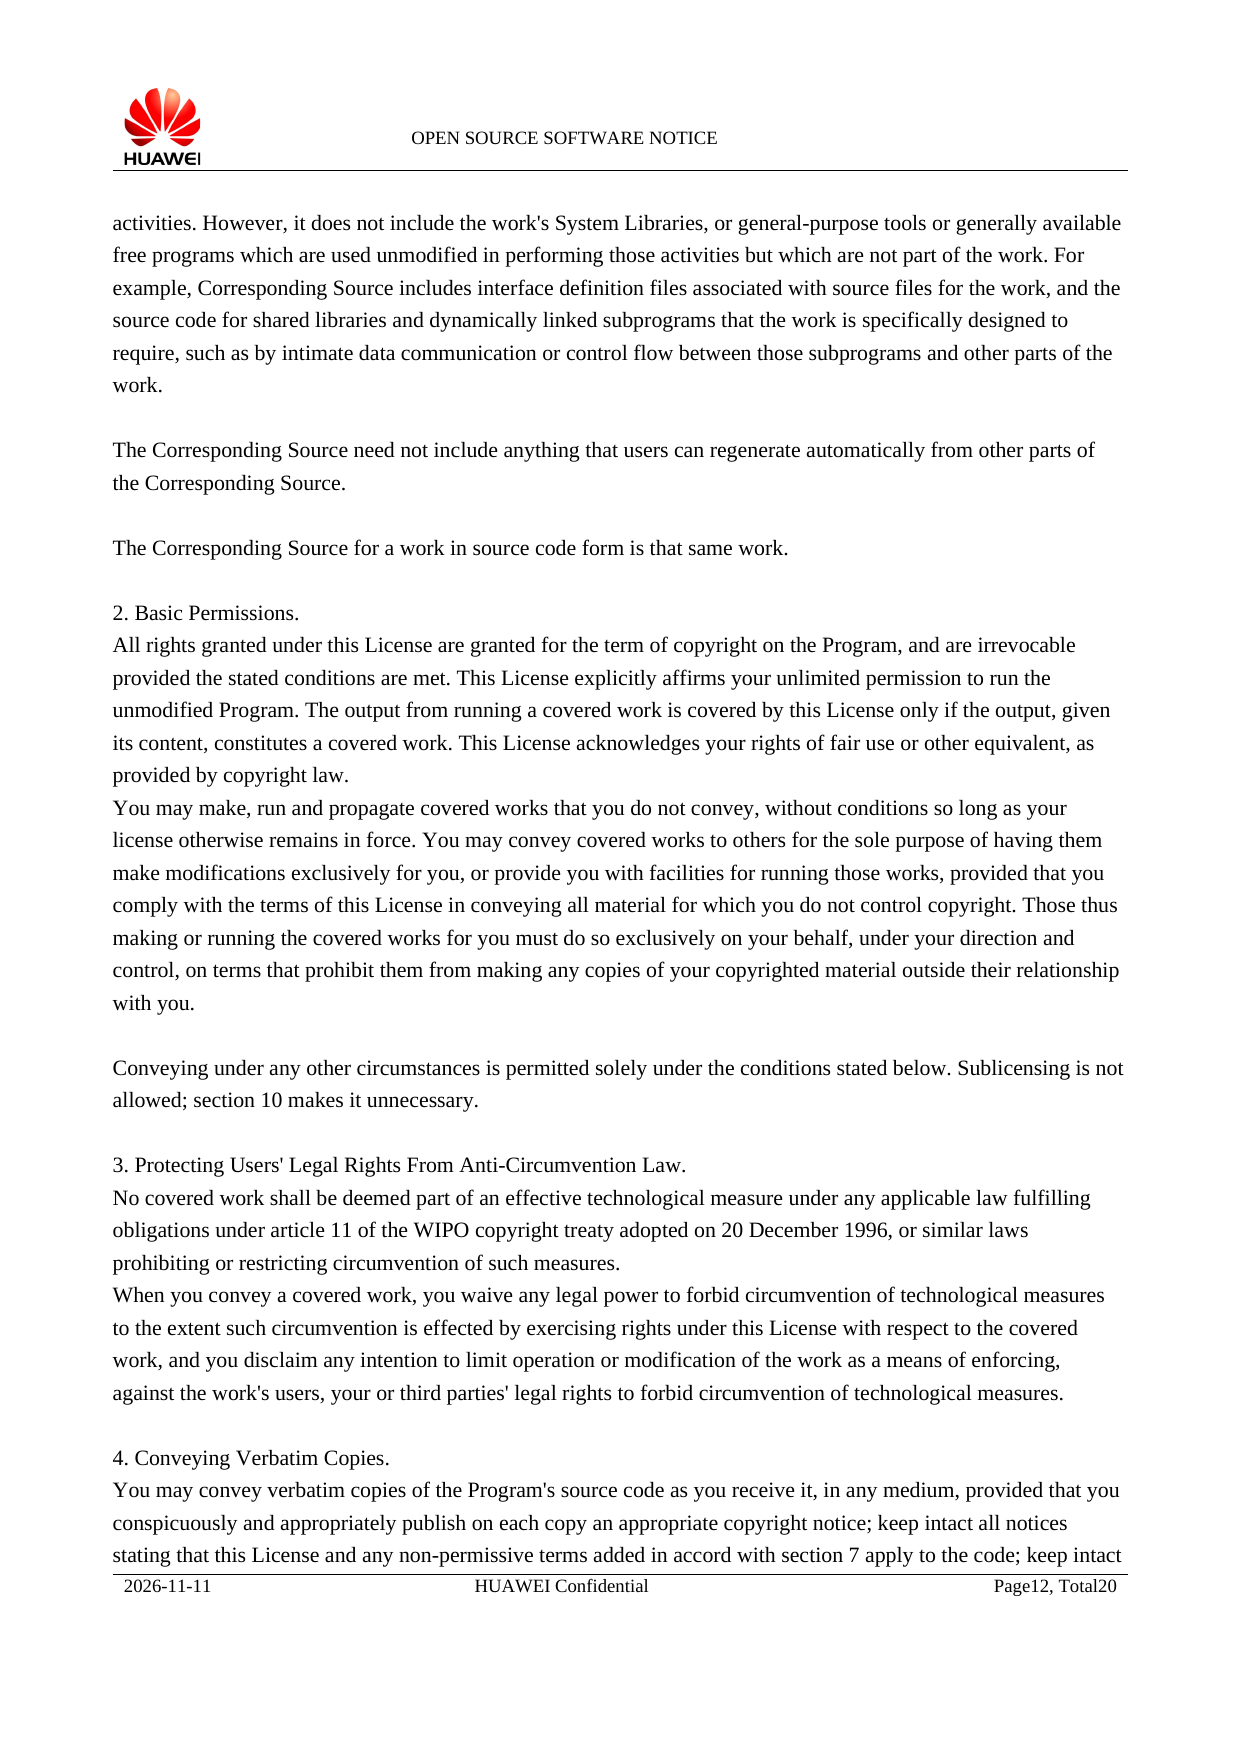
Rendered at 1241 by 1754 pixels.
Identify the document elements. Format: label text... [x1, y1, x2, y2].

text The Corresponding Source for a work in source code form is that same work. [112, 531, 1128, 564]
text No covered work shall be deemed part of an effective technological measure under any applicable law fulfilling obligations under article 11 of the WIPO copyright treaty adopted on 20 December 1996, or similar laws prohibiting or restricting circumvention of such measures. [112, 1181, 1128, 1279]
text The Corresponding Source need not include anything that users can regenerate automatically from other parts of the Corresponding Source. [112, 434, 1128, 499]
text You may make, run and propagate covered works that you do not convey, without conditions so long as your license otherwise remains in force. You may convey covered works to others for the sole purpose of having them make modifications exclusively for you, or provide you with facilities for running those works, provided that you comply with the terms of this License in conveying all material for which you do not control copyright. Those thus making or running the covered works for you must do so exclusively on your behalf, under your direction and control, on terms that prohibit them from making any copies of your copyrighted material outside their relationship with you. [112, 791, 1128, 1019]
picture [124, 88, 201, 165]
text Conveying under any other circumstances is permitted solely under the conditions stated below. Sublicensing is not allowed; section 10 makes it unnecessary. [112, 1051, 1128, 1116]
text When you convey a covered work, you waive any legal power to forbid circumvention of technological measures to the extent such circumvention is effected by exercising rights under this License with respect to the covered work, and you disclaim any intention to limit operation or modification of the work as a means of enforcing, against the work's users, your or third parties' legal rights to forbid circumvention of technological measures. [112, 1279, 1128, 1409]
text 4. Conveying Verbatim Copies. [112, 1441, 1128, 1474]
text 3. Protecting Users' Legal Rights From Anti-Circumvention Law. [112, 1149, 1128, 1181]
text 2. Basic Permissions. [112, 596, 1128, 629]
text All rights granted under this License are granted for the term of copyright on the Program, and are irrevocable provided the stated conditions are met. This License explicitly affirms your unlimited permission to run the unmodified Program. The output from running a covered work is covered by this License only if the output, given its content, constitutes a covered work. This License acknowledges your rights of fair use or other equivalent, as provided by copyright law. [112, 629, 1128, 791]
